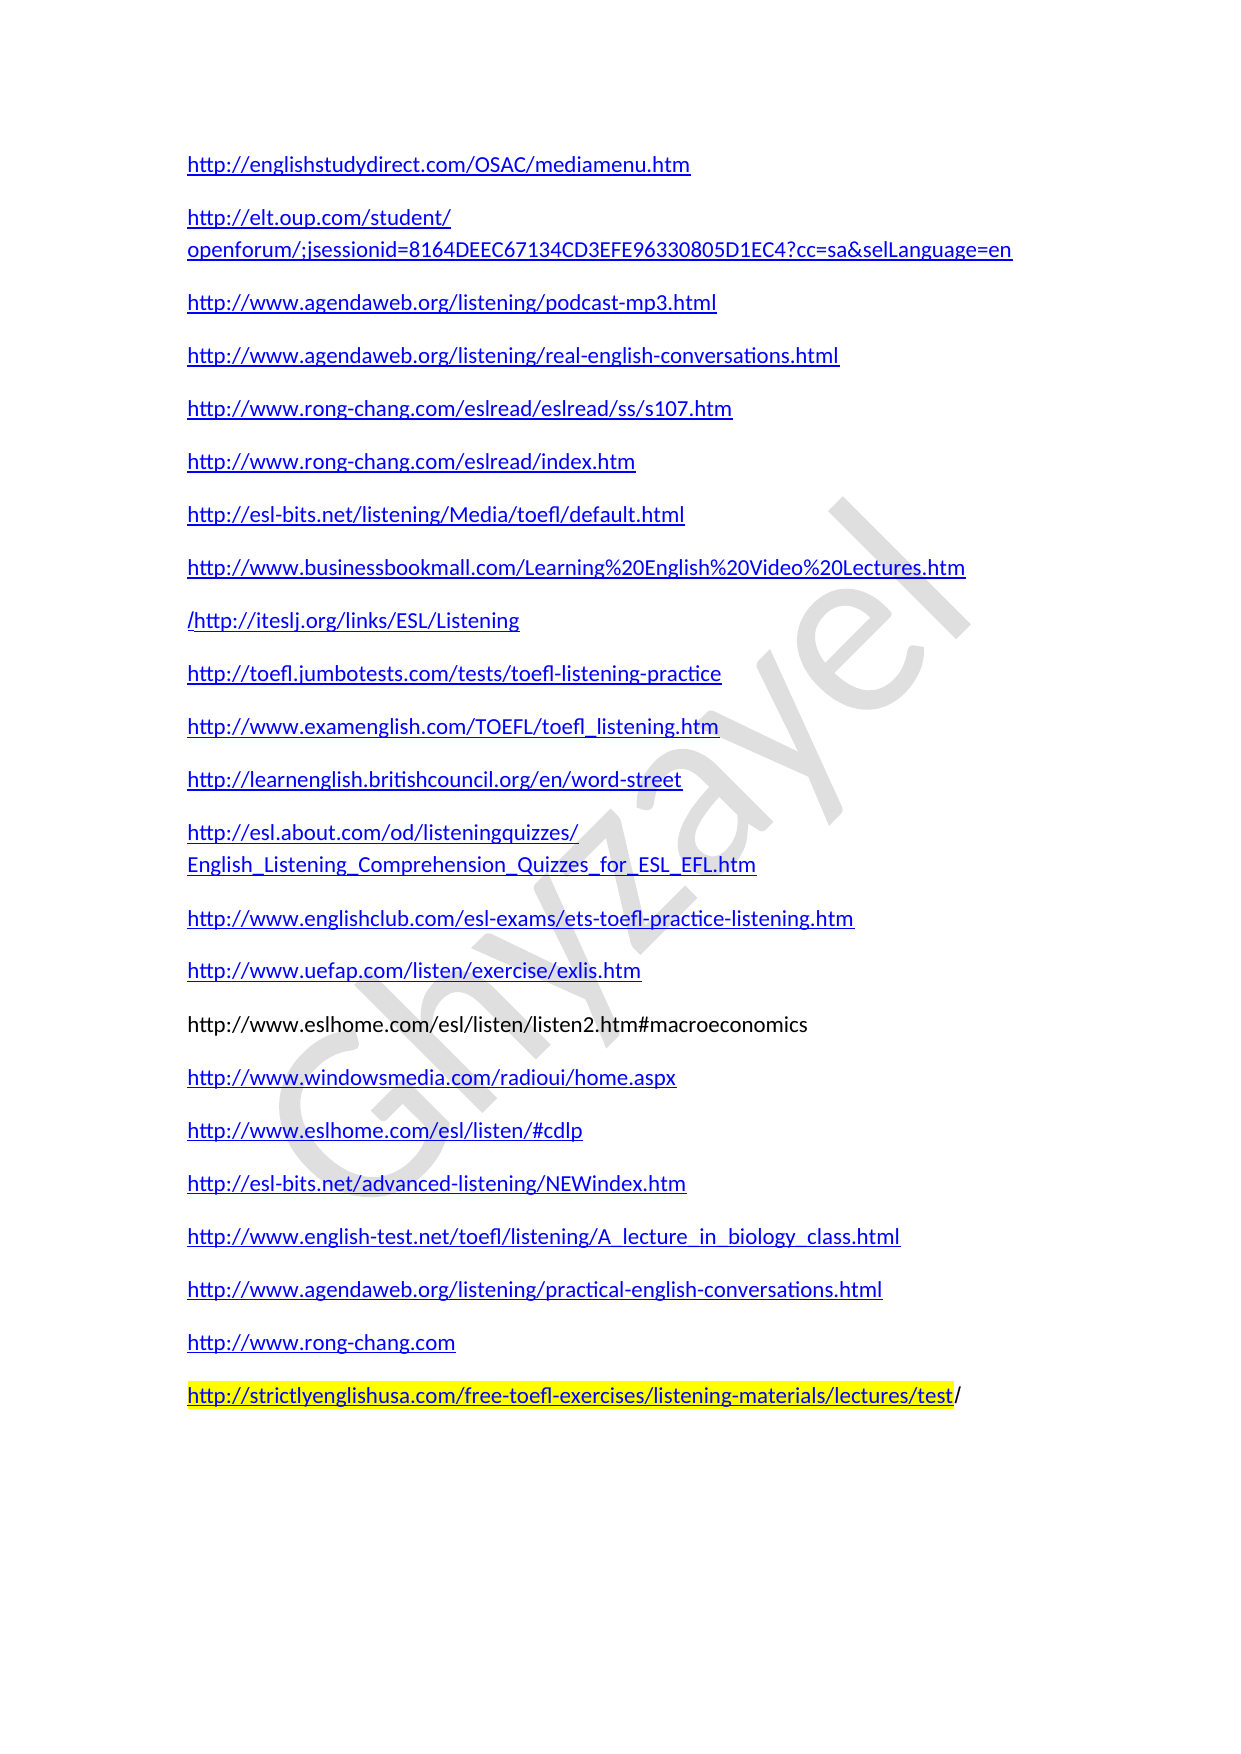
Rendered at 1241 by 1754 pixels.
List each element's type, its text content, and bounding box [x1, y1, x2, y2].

text http://www.rong-chang.com/eslread/eslread/ss/s107.htm [187, 394, 1053, 422]
text http://www.rong-chang.com [187, 1328, 1053, 1356]
text http://iteslj.org/links/ESL/Listening/ [187, 606, 1053, 634]
text http://englishstudydirect.com/OSAC/mediamenu.htm [187, 150, 1053, 178]
text http://esl-bits.net/listening/Media/toefl/default.html [187, 500, 1053, 528]
text http://www.englishclub.com/esl-exams/ets-toefl-practice-listening.htm [187, 904, 1053, 932]
text http://www.eslhome.com/esl/listen/#cdlp [187, 1116, 1053, 1144]
text http://www.windowsmedia.com/radioui/home.aspx [187, 1063, 1053, 1091]
text http://www.agendaweb.org/listening/real-english-conversations.html [187, 341, 1053, 369]
text http://learnenglish.britishcouncil.org/en/word-street [187, 765, 1053, 793]
text http://www.english-test.net/toefl/listening/A_lecture_in_biology_class.html [187, 1222, 1053, 1250]
text http://www.rong-chang.com/eslread/index.htm [187, 447, 1053, 475]
text http://www.businessbookmall.com/Learning%20English%20Video%20Lectures.htm [187, 553, 1053, 581]
text http://toefl.jumbotests.com/tests/toefl-listening-practice [187, 659, 1053, 687]
text http://esl-bits.net/advanced-listening/NEWindex.htm [187, 1169, 1053, 1197]
text http://www.agendaweb.org/listening/podcast-mp3.html [187, 288, 1053, 316]
text http://elt.oup.com/student/openforum/;jsessionid=8164DEEC67134CD3EFE96330805D1EC4?cc=sa&selLanguage=en [187, 203, 1053, 263]
text http://www.uefap.com/listen/exercise/exlis.htm [187, 957, 1053, 985]
text http://www.examenglish.com/TOEFL/toefl_listening.htm [187, 712, 1053, 740]
text http://esl.about.com/od/listeningquizzes/English_Listening_Comprehension_Quizzes_for_ESL_EFL.htm [187, 818, 1053, 879]
text http://www.eslhome.com/esl/listen/listen2.htm#macroeconomics [187, 1010, 1053, 1038]
text http://www.agendaweb.org/listening/practical-english-conversations.html [187, 1275, 1053, 1303]
